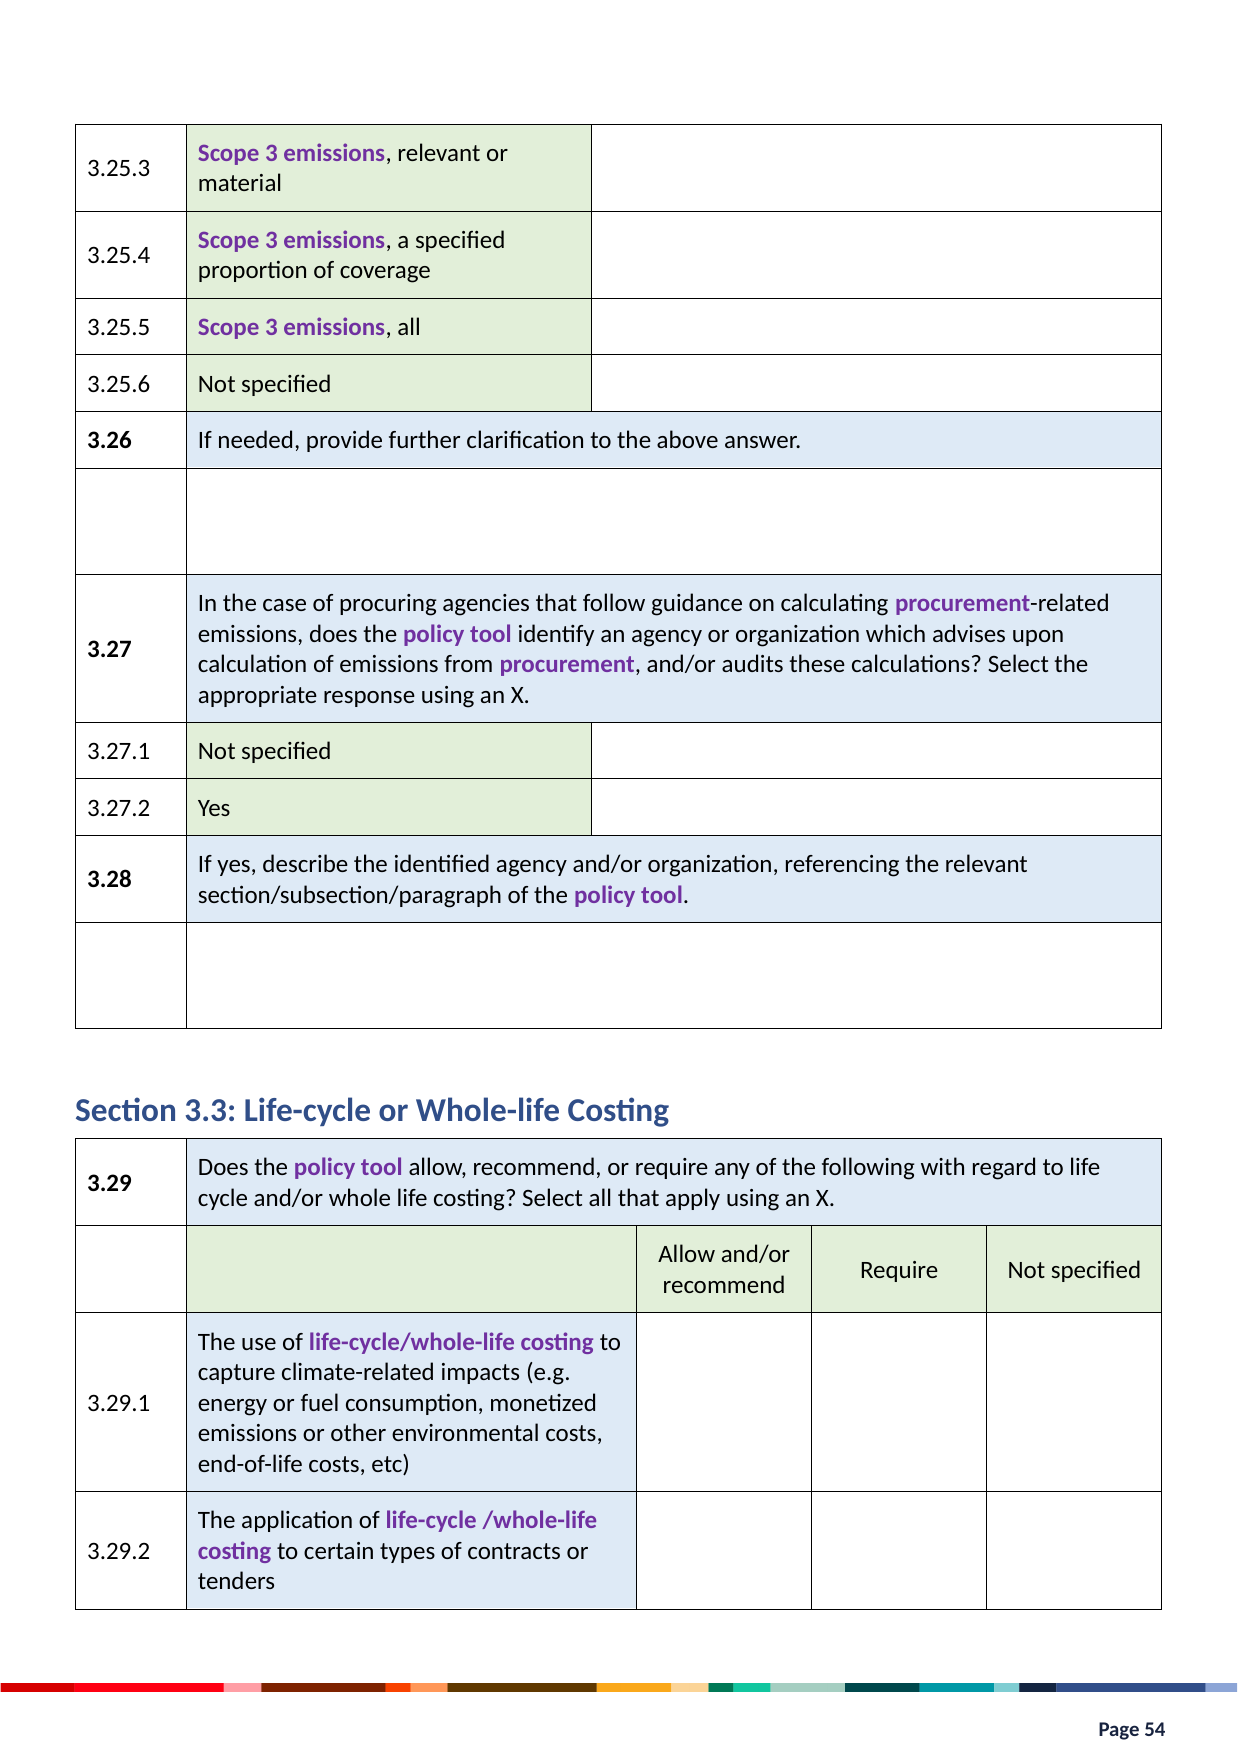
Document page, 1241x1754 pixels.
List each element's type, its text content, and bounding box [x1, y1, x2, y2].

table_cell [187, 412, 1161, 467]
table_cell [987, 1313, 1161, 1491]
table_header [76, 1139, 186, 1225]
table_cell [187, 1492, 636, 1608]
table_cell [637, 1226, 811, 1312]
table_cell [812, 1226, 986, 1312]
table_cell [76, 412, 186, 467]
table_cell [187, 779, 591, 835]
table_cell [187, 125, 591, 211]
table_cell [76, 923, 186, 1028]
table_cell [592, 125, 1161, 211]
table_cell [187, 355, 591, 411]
picture [0, 1683, 1236, 1692]
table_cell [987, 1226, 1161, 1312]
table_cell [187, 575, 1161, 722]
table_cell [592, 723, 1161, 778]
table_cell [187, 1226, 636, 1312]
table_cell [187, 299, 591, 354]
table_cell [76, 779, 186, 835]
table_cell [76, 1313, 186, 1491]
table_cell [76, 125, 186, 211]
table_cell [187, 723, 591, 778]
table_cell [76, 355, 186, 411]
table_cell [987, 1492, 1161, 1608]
subtitle Section 3.3: Life-cycle or Whole-life Costing [75, 1089, 1165, 1130]
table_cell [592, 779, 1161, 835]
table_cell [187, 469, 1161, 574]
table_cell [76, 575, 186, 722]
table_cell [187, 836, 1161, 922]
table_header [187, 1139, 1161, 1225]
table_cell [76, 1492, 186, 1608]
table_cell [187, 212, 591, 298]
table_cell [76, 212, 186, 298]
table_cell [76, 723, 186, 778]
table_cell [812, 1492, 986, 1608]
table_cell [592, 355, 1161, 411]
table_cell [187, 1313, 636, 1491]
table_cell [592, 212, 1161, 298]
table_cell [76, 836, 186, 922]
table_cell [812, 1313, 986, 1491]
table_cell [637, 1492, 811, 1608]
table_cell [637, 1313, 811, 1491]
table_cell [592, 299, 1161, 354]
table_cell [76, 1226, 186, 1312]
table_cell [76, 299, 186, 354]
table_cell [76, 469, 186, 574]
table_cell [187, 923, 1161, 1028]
